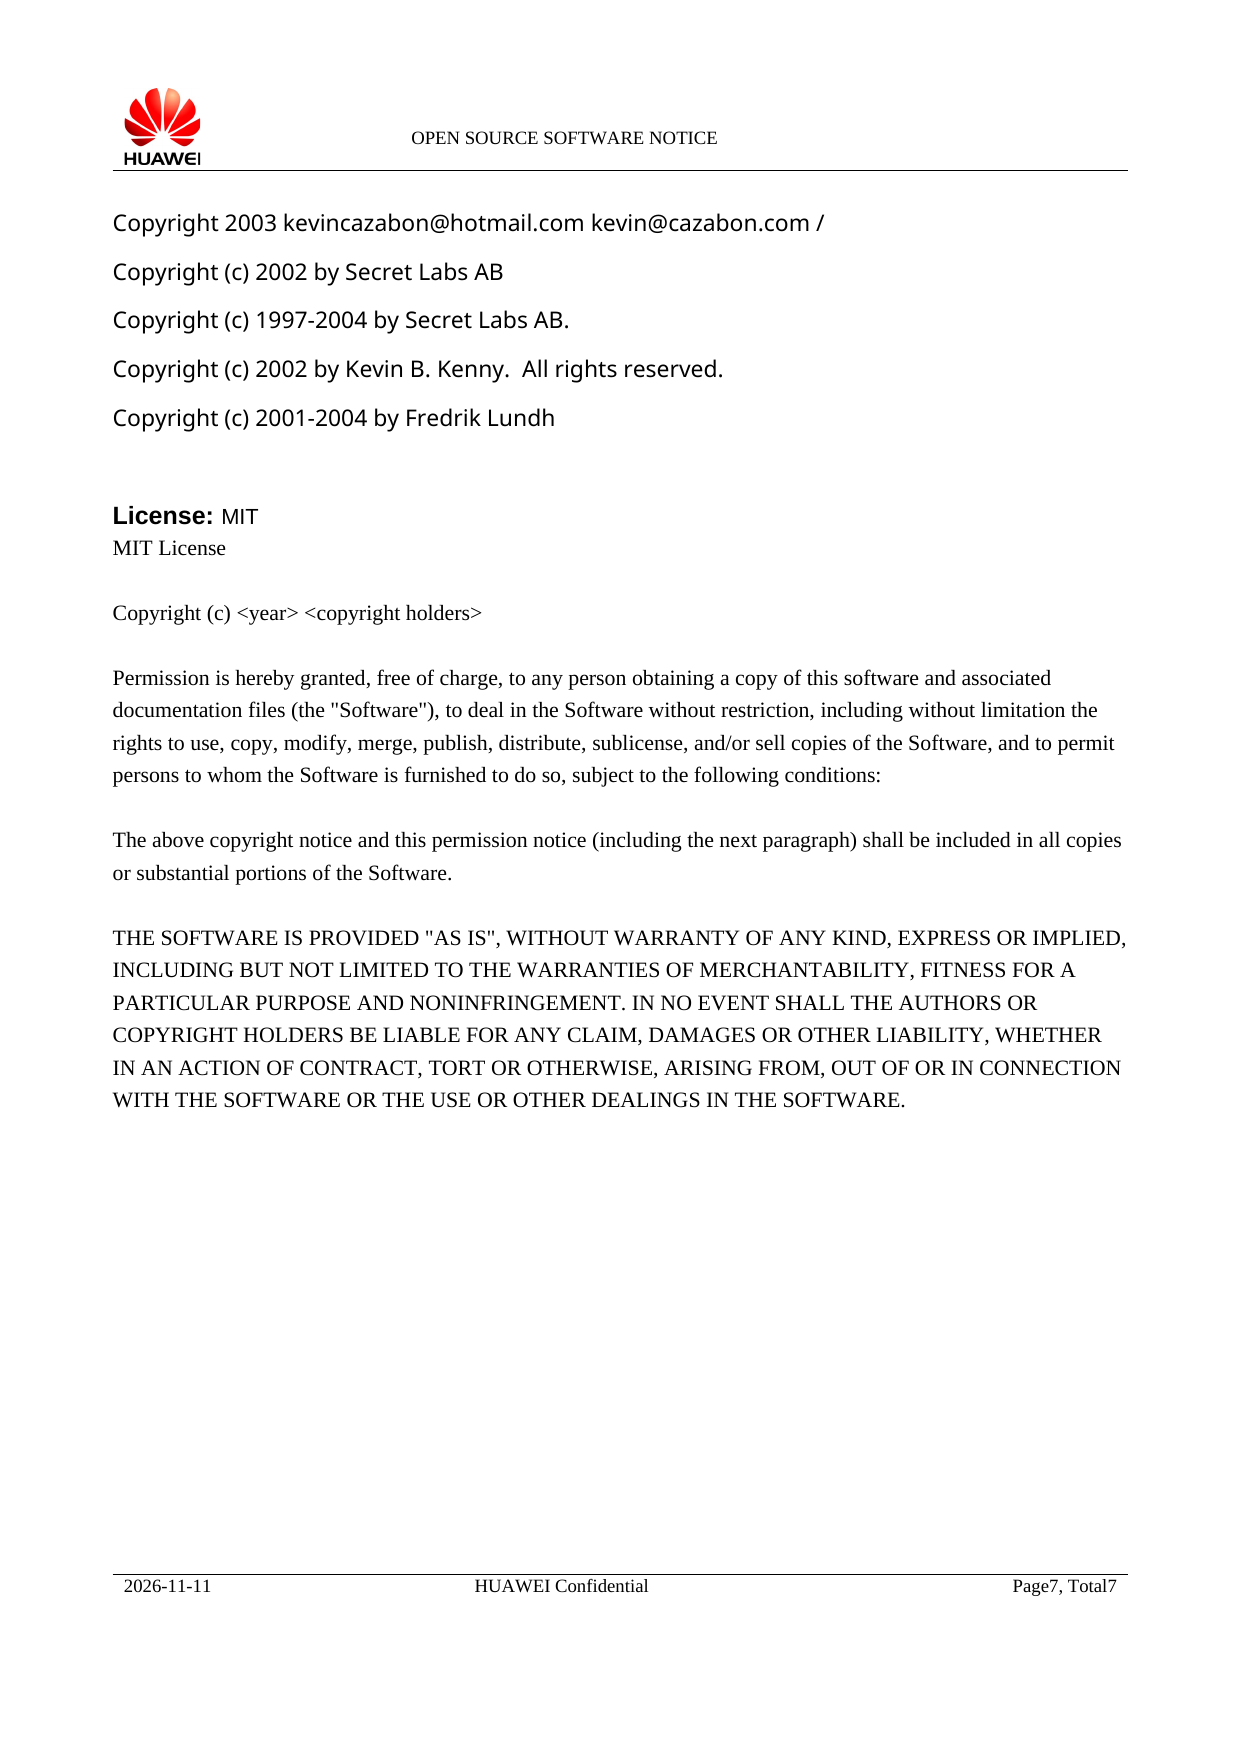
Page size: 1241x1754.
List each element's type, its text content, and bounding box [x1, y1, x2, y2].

text License: MIT [112, 499, 1128, 531]
picture [124, 88, 201, 165]
text MIT License Copyright (c) <year> <copyright holders> Permission is hereby granted, free of charge, to any person obtaining a copy of this software and associated documentation files (the "Software"), to deal in the Software without restriction, including without limitation the rights to use, copy, modify, merge, publish, distribute, sublicense, and/or sell copies of the Software, and to permit persons to whom the Software is furnished to do so, subject to the following conditions: The above copyright notice and this permission notice (including the next paragraph) shall be included in all copies or substantial portions of the Software. THE SOFTWARE IS PROVIDED "AS IS", WITHOUT WARRANTY OF ANY KIND, EXPRESS OR IMPLIED, INCLUDING BUT NOT LIMITED TO THE WARRANTIES OF MERCHANTABILITY, FITNESS FOR A PARTICULAR PURPOSE AND NONINFRINGEMENT. IN NO EVENT SHALL THE AUTHORS OR COPYRIGHT HOLDERS BE LIABLE FOR ANY CLAIM, DAMAGES OR OTHER LIABILITY, WHETHER IN AN ACTION OF CONTRACT, TORT OR OTHERWISE, ARISING FROM, OUT OF OR IN CONNECTION WITH THE SOFTWARE OR THE USE OR OTHER DEALINGS IN THE SOFTWARE. [112, 531, 1128, 1116]
